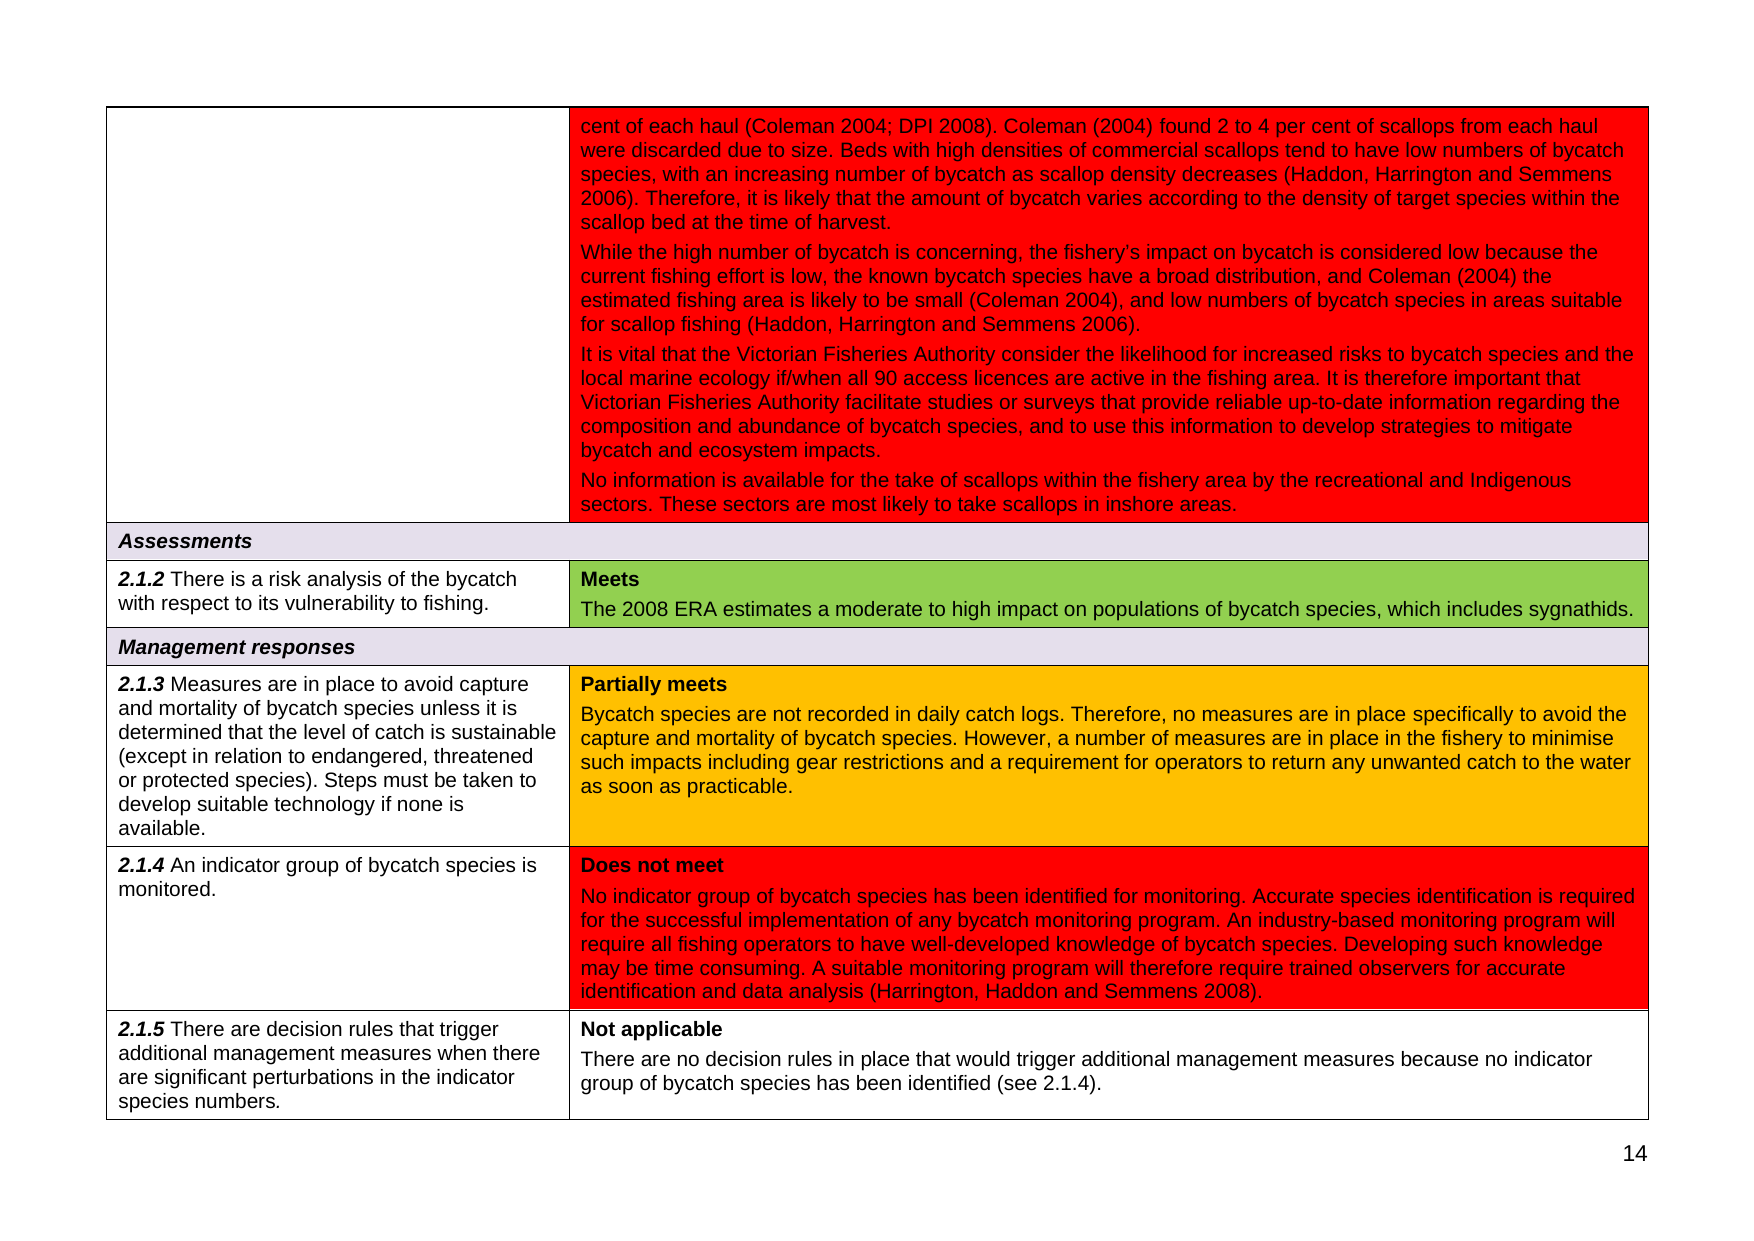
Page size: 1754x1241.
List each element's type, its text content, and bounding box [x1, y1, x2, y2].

table_cell Meets The 2008 ERA estimates a moderate to high impact on populations of bycatch species, which includes sygnathids. [570, 561, 1648, 627]
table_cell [570, 108, 1648, 522]
table_cell Assessments [107, 523, 1648, 559]
table_cell Not applicable There are no decision rules in place that would trigger additional management measures because no indicator group of bycatch species has been identified (see 2.1.4). [570, 1011, 1648, 1119]
table_cell 2.1.3 Measures are in place to avoid capture and mortality of bycatch species unless it is determined that the level of catch is sustainable (except in relation to endangered, threatened or protected species). Steps must be taken to develop suitable technology if none is available. [107, 666, 569, 846]
table_cell 2.1.4 An indicator group of bycatch species is monitored. [107, 847, 569, 1009]
table_cell 2.1.2 There is a risk analysis of the bycatch with respect to its vulnerability to fishing. [107, 561, 569, 627]
table_cell Management responses [107, 628, 1648, 665]
table_cell 2.1.5 There are decision rules that trigger additional management measures when there are significant perturbations in the indicator species numbers. [107, 1011, 569, 1119]
table_cell Partially meets Bycatch species are not recorded in daily catch logs. Therefore, no measures are in place specifically to avoid the capture and mortality of bycatch species. However, a number of measures are in place in the fishery to minimise such impacts including gear restrictions and a requirement for operators to return any unwanted catch to the water as soon as practicable. [570, 666, 1648, 846]
table_cell Does not meet No indicator group of bycatch species has been identified for monitoring. Accurate species identification is required for the successful implementation of any bycatch monitoring program. An industry-based monitoring program will require all fishing operators to have well-developed knowledge of bycatch species. Developing such knowledge may be time consuming. A suitable monitoring program will therefore require trained observers for accurate identification and data analysis (Harrington, Haddon and Semmens 2008). [570, 847, 1648, 1009]
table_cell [107, 108, 569, 522]
